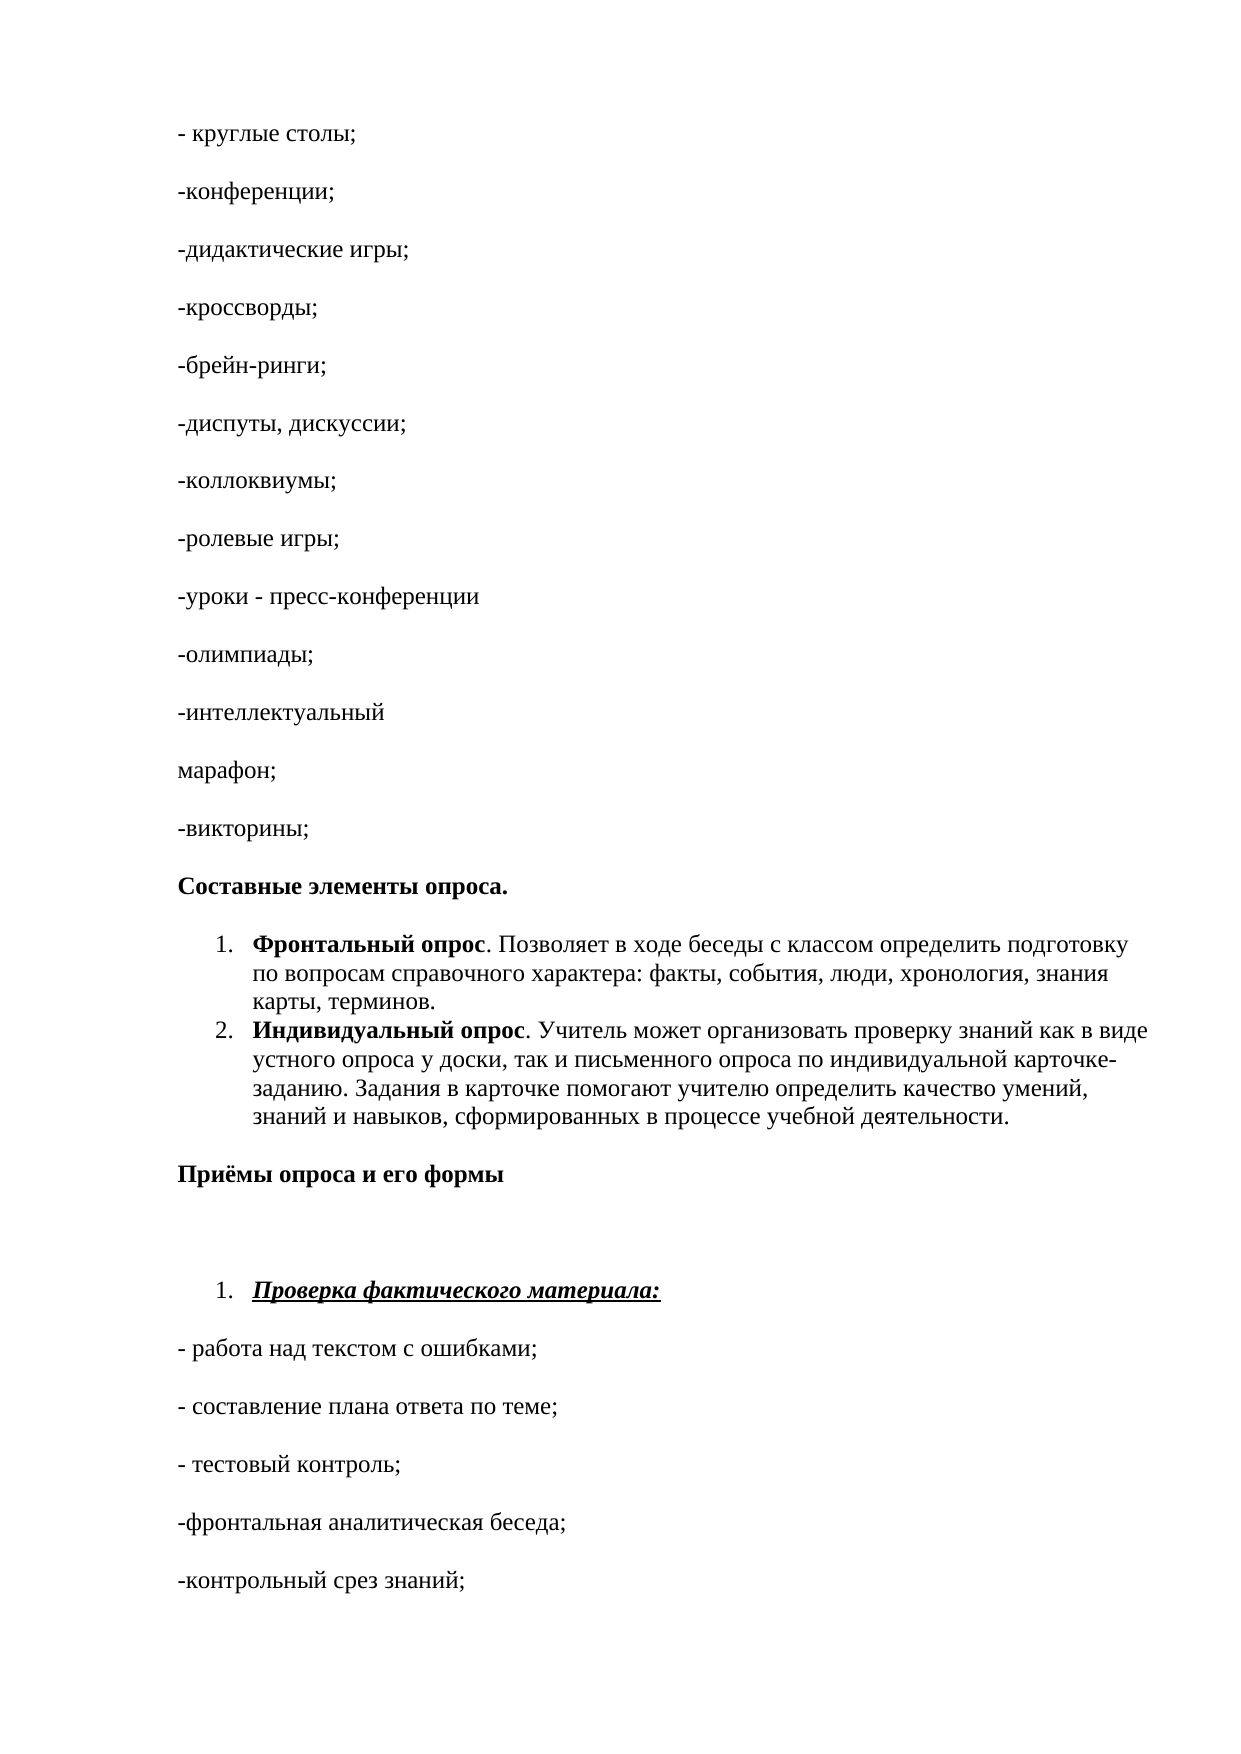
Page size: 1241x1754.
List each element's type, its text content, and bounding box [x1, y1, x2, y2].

list Индивидуальный опрос. Учитель может организовать проверку знаний как в виде устного опроса у доски, так и письменного опроса по индивидуальной карточке-заданию. Задания в карточке помогают учителю определить качество умений, знаний и навыков, сформированных в процессе учебной деятельности. [215, 1015, 1152, 1130]
text Составные элементы опроса. [177, 871, 1152, 900]
text -уроки - пресс-конференции [177, 581, 1152, 610]
text - круглые столы; [177, 118, 1152, 147]
text -контрольный срез знаний; [177, 1565, 1152, 1593]
text - тестовый контроль; [177, 1449, 1152, 1478]
text -интеллектуальный [177, 697, 1152, 726]
text - работа над текстом с ошибками; [177, 1333, 1152, 1362]
text -дидактические игры; [177, 234, 1152, 263]
text -коллоквиумы; [177, 466, 1152, 494]
text -викторины; [177, 813, 1152, 842]
text -диспуты, дискуссии; [177, 408, 1152, 436]
list Проверка фактического материала: [215, 1275, 1152, 1304]
text -ролевые игры; [177, 523, 1152, 552]
text Приёмы опроса и его формы [177, 1159, 1152, 1188]
text -брейн-ринги; [177, 350, 1152, 378]
text - составление плана ответа по теме; [177, 1391, 1152, 1420]
text -фронтальная аналитическая беседа; [177, 1507, 1152, 1536]
list Фронтальный опрос. Позволяет в ходе беседы с классом определить подготовку по вопросам справочного характера: факты, события, люди, хронология, знания карты, терминов. [215, 929, 1152, 1015]
text -конференции; [177, 176, 1152, 205]
text -олимпиады; [177, 639, 1152, 668]
text -кроссворды; [177, 292, 1152, 321]
text марафон; [177, 755, 1152, 784]
